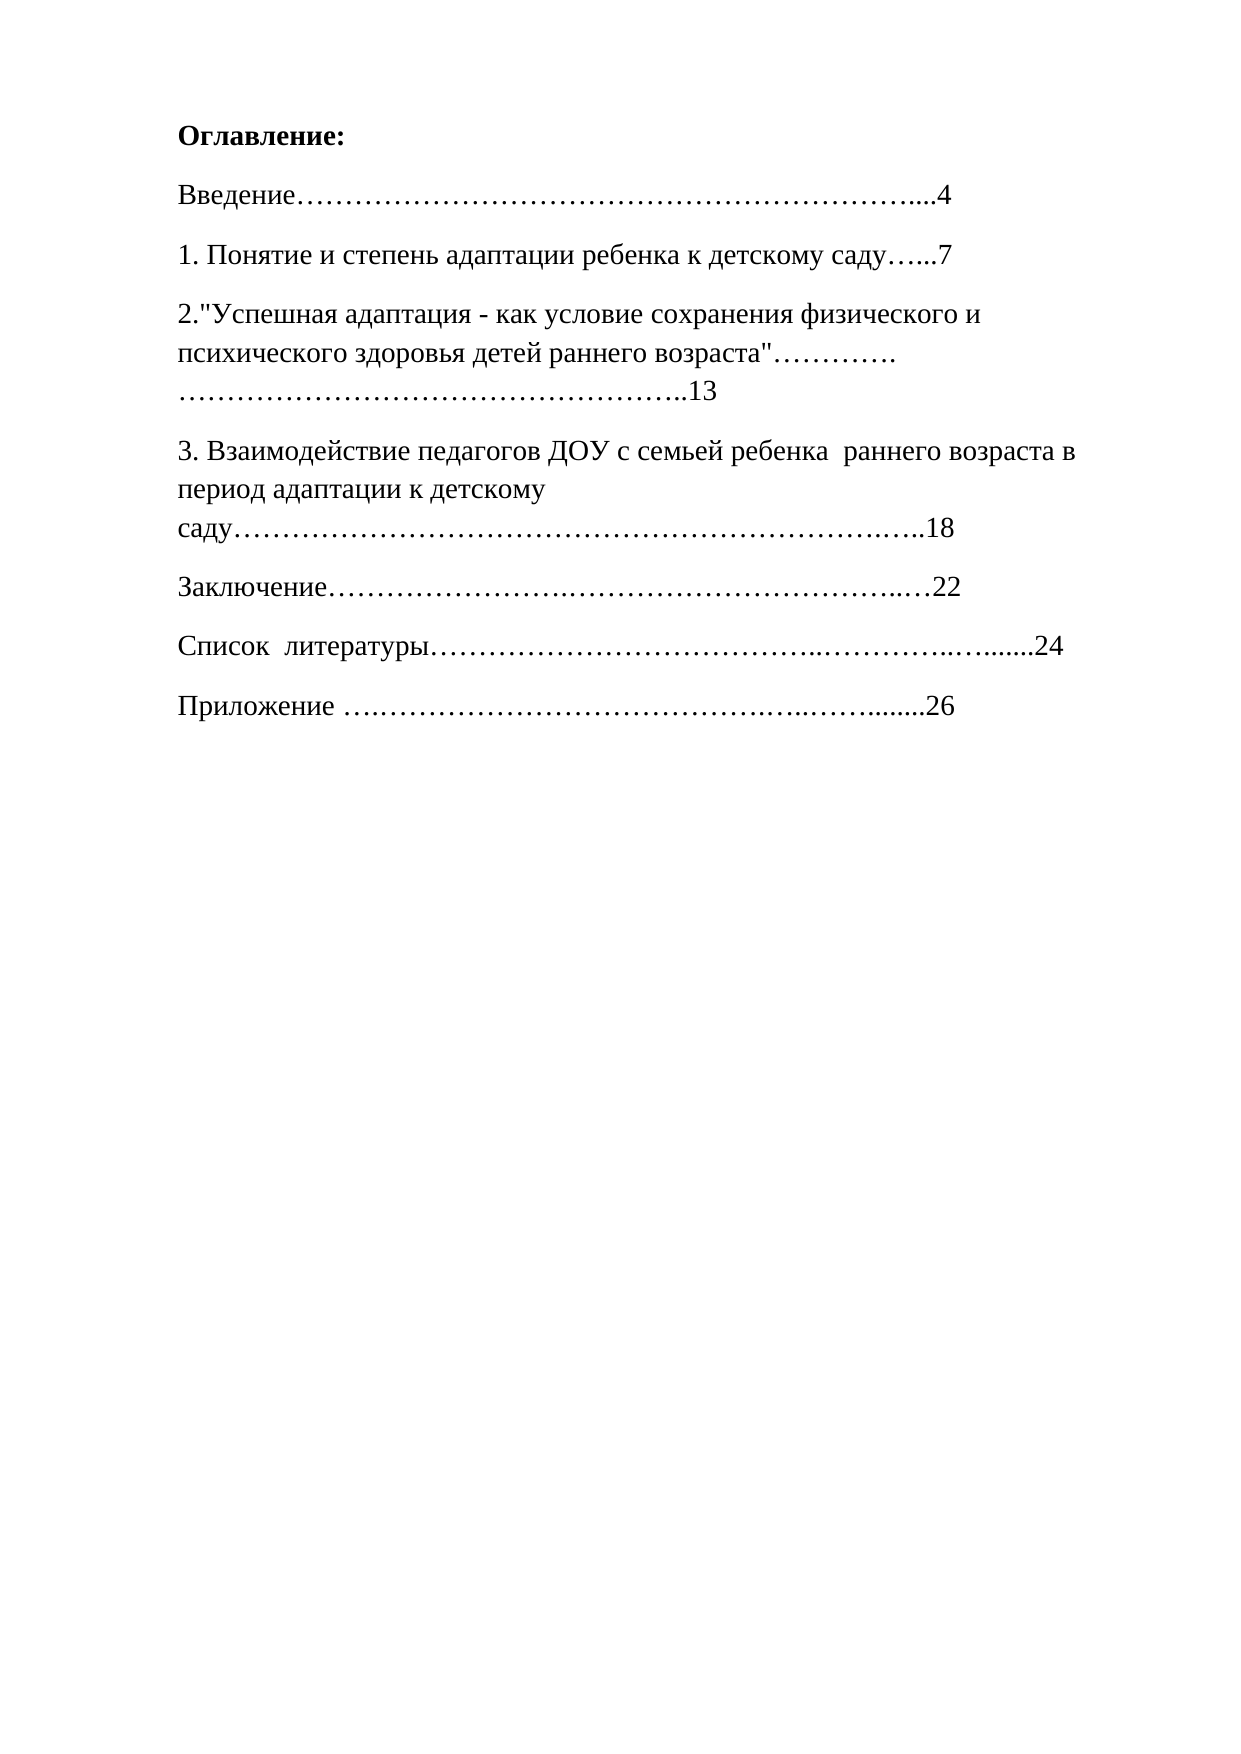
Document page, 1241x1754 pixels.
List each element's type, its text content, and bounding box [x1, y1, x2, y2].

text Список литературы…………………………………..…………..….......24 [177, 628, 1152, 662]
text 2."Успешная адаптация - как условие сохранения физического и психического здоровья детей раннего возраста"………….……………………………………………..13 [177, 296, 1152, 407]
text Введение………………………………………………………....4 [177, 177, 1152, 211]
text Заключение…………………….……………………………..…22 [177, 569, 1152, 603]
text Приложение ….………………………………….…..……........26 [177, 688, 1152, 721]
text Оглавление: [177, 118, 1152, 152]
text 1. Понятие и степень адаптации ребенка к детскому саду…...7 [177, 237, 1152, 270]
text 3. Взаимодействие педагогов ДОУ с семьей ребенка раннего возраста в период адаптации к детскому саду………………………………………………………….…..18 [177, 433, 1152, 543]
